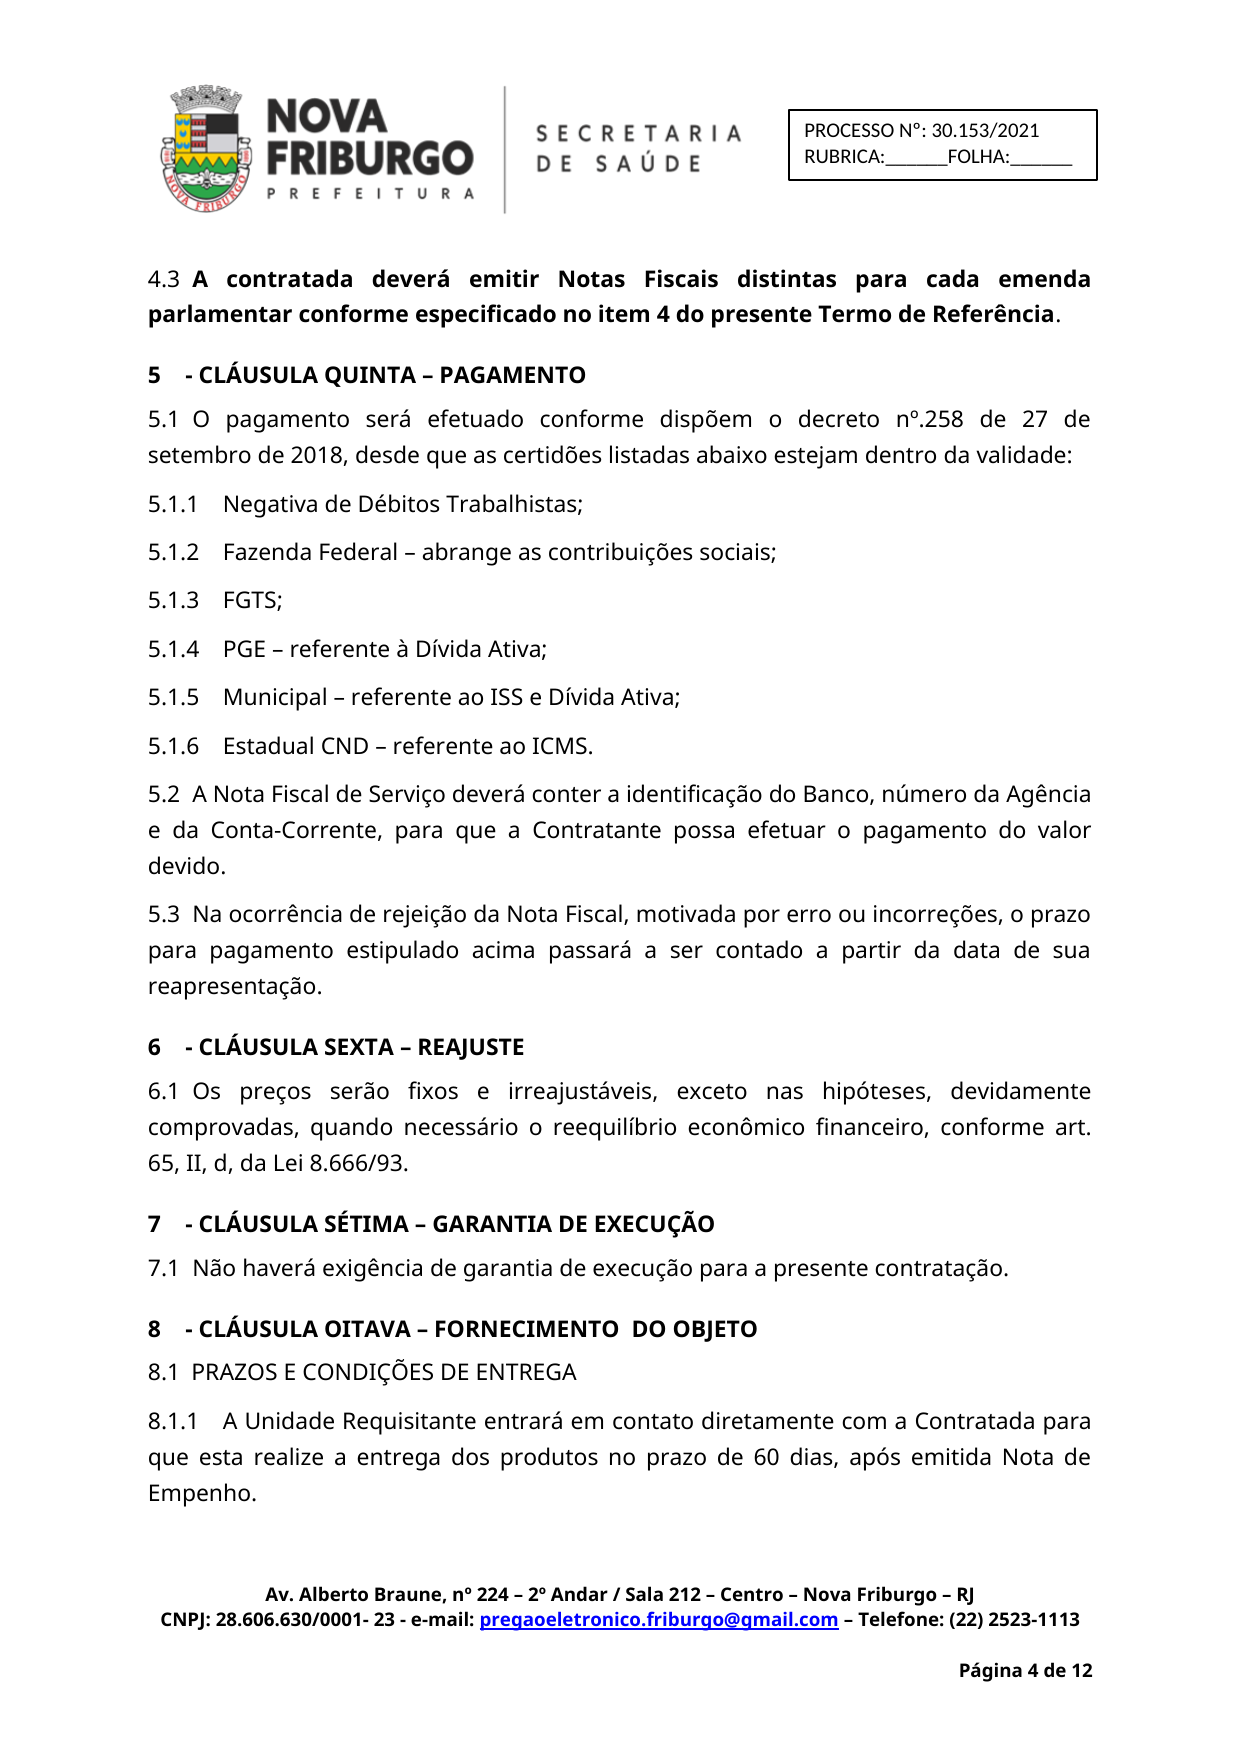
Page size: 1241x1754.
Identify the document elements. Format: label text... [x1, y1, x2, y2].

list O pagamento será efetuado conforme dispõem o decreto nº.258 de 27 de setembro de 2018, desde que as certidões listadas abaixo estejam dentro da validade: [148, 403, 1092, 470]
list Na ocorrência de rejeição da Nota Fiscal, motivada por erro ou incorreções, o prazo para pagamento estipulado acima passará a ser contado a partir da data de sua reapresentação. [148, 898, 1092, 1002]
list A contratada deverá emitir Notas Fiscais distintas para cada emenda parlamentar conforme especificado no item 4 do presente Termo de Referência. [148, 262, 1092, 330]
list Os preços serão fixos e irreajustáveis, exceto nas hipóteses, devidamente comprovadas, quando necessário o reequilíbrio econômico financeiro, conforme art. 65, II, d, da Lei 8.666/93. [148, 1075, 1092, 1178]
list Negativa de Débitos Trabalhistas; [148, 487, 1092, 519]
list PRAZOS E CONDIÇÕES DE ENTREGA [148, 1356, 1092, 1387]
list - CLÁUSULA OITAVA – FORNECIMENTO DO OBJETO [148, 1312, 1092, 1344]
list A Nota Fiscal de Serviço deverá conter a identificação do Banco, número da Agência e da Conta-Corrente, para que a Contratante possa efetuar o pagamento do valor devido. [148, 778, 1092, 881]
list Não haverá exigência de garantia de execução para a presente contratação. [148, 1252, 1092, 1283]
list A Unidade Requisitante entrará em contato diretamente com a Contratada para que esta realize a entrega dos produtos no prazo de 60 dias, após emitida Nota de Empenho. [148, 1405, 1092, 1508]
list PGE – referente à Dívida Ativa; [148, 633, 1092, 664]
list - CLÁUSULA QUINTA – PAGAMENTO [148, 359, 1092, 391]
picture [148, 73, 758, 228]
list Municipal – referente ao ISS e Dívida Ativa; [148, 681, 1092, 712]
list Fazenda Federal – abrange as contribuições sociais; [148, 536, 1092, 567]
list Estadual CND – referente ao ICMS. [148, 730, 1092, 761]
list - CLÁUSULA SEXTA – REAJUSTE [148, 1031, 1092, 1062]
list - CLÁUSULA SÉTIMA – GARANTIA DE EXECUÇÃO [148, 1208, 1092, 1239]
list FGTS; [148, 584, 1092, 616]
